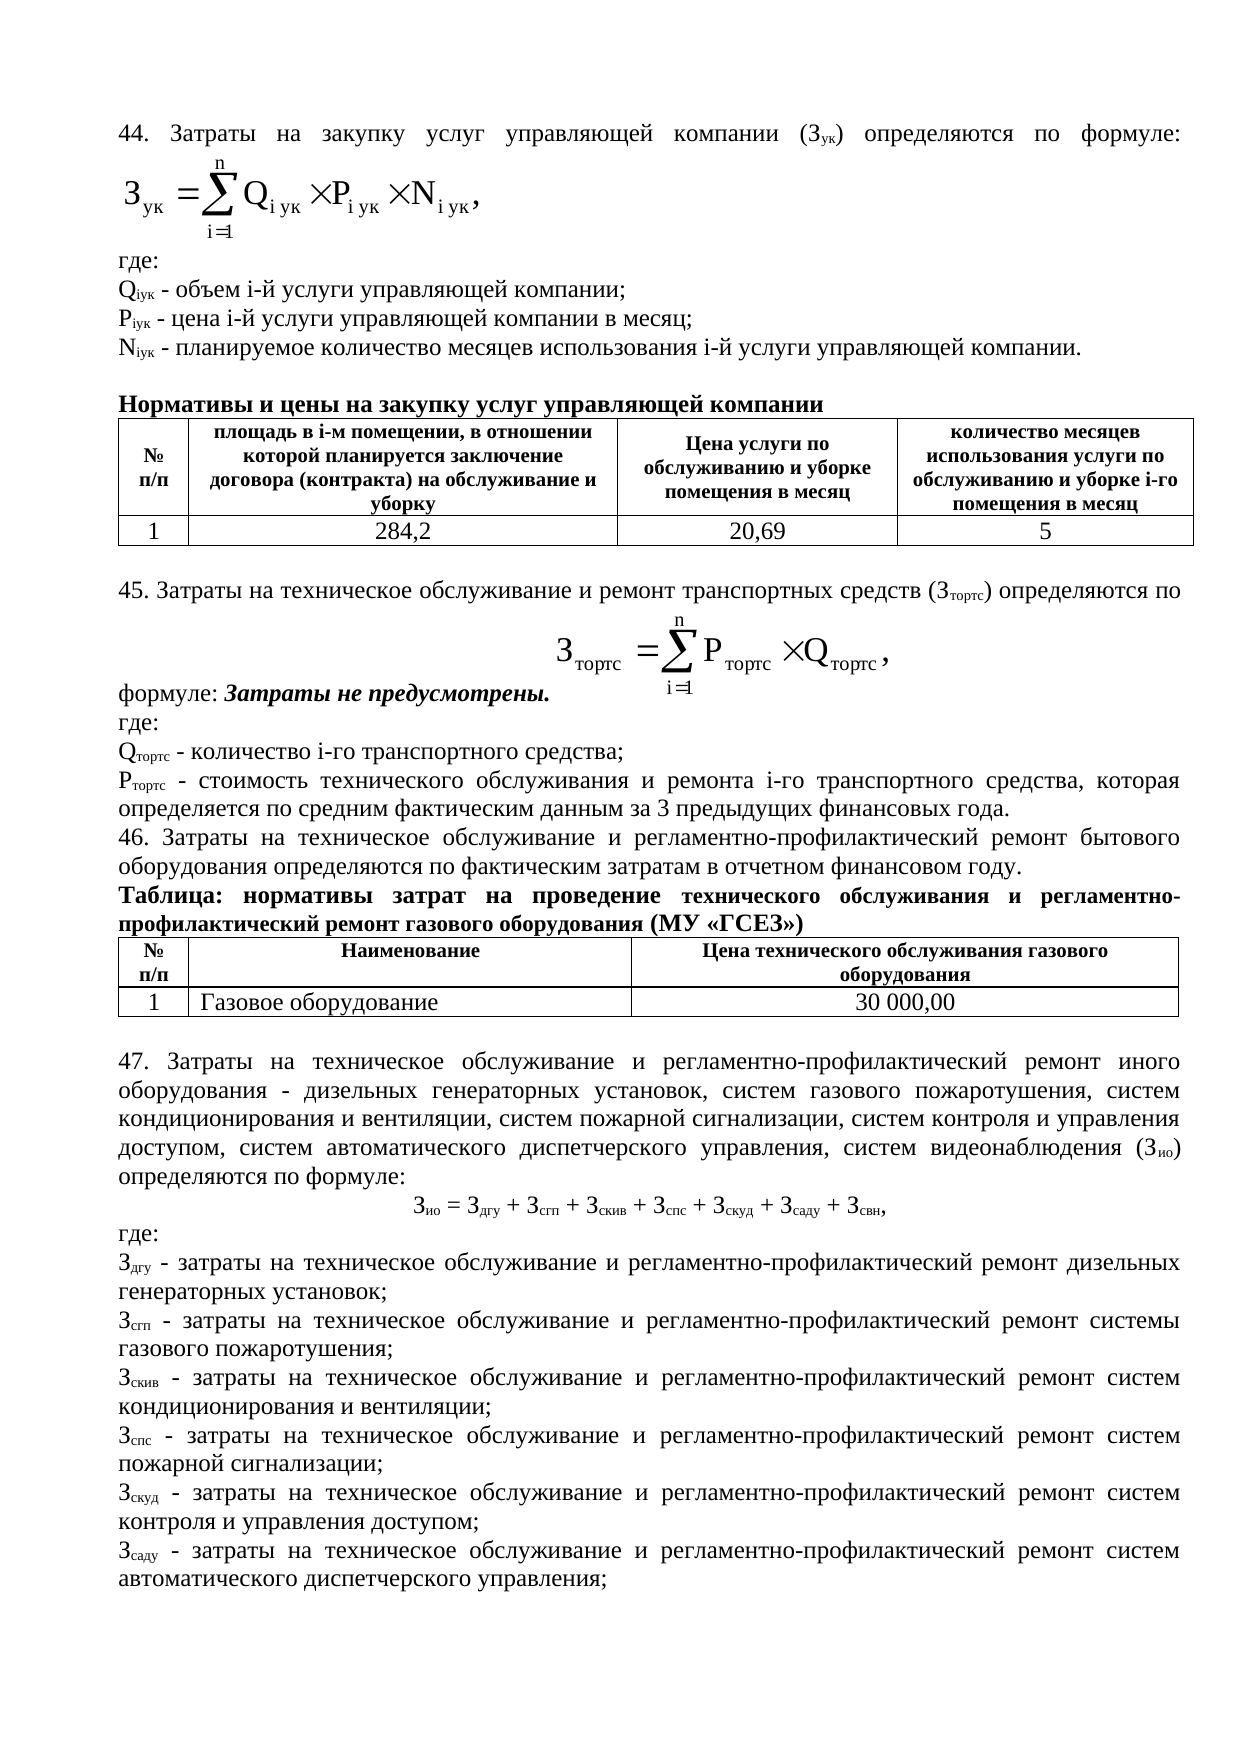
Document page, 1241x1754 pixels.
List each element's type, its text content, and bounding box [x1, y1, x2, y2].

text Niук - планируемое количество месяцев использования i-й услуги управляющей компании. [118, 332, 1181, 360]
text где: [118, 245, 1181, 274]
table_header № п/п [119, 938, 188, 986]
text Qiук - объем i-й услуги управляющей компании; [118, 274, 1181, 303]
text Зскив - затраты на техническое обслуживание и регламентно-профилактический ремонт систем кондиционирования и вентиляции; [118, 1362, 1181, 1420]
text Таблица: нормативы затрат на проведение технического обслуживания и регламентно-профилактический ремонт газового оборудования (МУ «ГСЕЗ») [118, 880, 1181, 937]
table_cell 284,2 [189, 516, 617, 545]
text Qтортс - количество i-го транспортного средства; [118, 736, 1181, 765]
table_header № п/п [119, 419, 188, 515]
text 46. Затраты на техническое обслуживание и регламентно-профилактический ремонт бытового оборудования определяются по фактическим затратам в отчетном финансовом году. [118, 822, 1181, 880]
text Нормативы и цены на закупку услуг управляющей компании [118, 389, 1181, 418]
table_cell 30 000,00 [632, 988, 1178, 1016]
text 47. Затраты на техническое обслуживание и регламентно-профилактический ремонт иного оборудования - дизельных генераторных установок, систем газового пожаротушения, систем кондиционирования и вентиляции, систем пожарной сигнализации, систем контроля и управления доступом, систем автоматического диспетчерского управления, систем видеонаблюдения (Зио) определяются по формуле: [118, 1046, 1181, 1190]
text Зспс - затраты на техническое обслуживание и регламентно-профилактический ремонт систем пожарной сигнализации; [118, 1420, 1181, 1477]
table_cell 1 [119, 988, 188, 1016]
table_cell 1 [119, 516, 188, 545]
table_cell Газовое оборудование [189, 988, 631, 1016]
table_header Наименование [189, 938, 631, 986]
text где: [118, 1218, 1181, 1247]
text Зио = Здгу + Зсгп + Зскив + Зспс + Зскуд + Зсаду + Зсвн, [118, 1190, 1181, 1218]
text где: [118, 707, 1181, 736]
text Здгу - затраты на техническое обслуживание и регламентно-профилактический ремонт дизельных генераторных установок; [118, 1247, 1181, 1305]
table_cell 5 [898, 516, 1193, 545]
text 44. Затраты на закупку услуг управляющей компании (Зук) определяются по формуле: [118, 118, 1181, 245]
table_header Цена услуги по обслуживанию и уборке помещения в месяц [618, 419, 897, 515]
table_header количество месяцев использования услуги по обслуживанию и уборке i-го помещения в месяц [898, 419, 1193, 515]
table_header площадь в i-м помещении, в отношении которой планируется заключение договора (контракта) на обслуживание и уборку [189, 419, 617, 515]
table_header Цена технического обслуживания газового оборудования [632, 938, 1178, 986]
text Зсаду - затраты на техническое обслуживание и регламентно-профилактический ремонт систем автоматического диспетчерского управления; [118, 1535, 1181, 1592]
table_cell 20,69 [618, 516, 897, 545]
text Зсгп - затраты на техническое обслуживание и регламентно-профилактический ремонт системы газового пожаротушения; [118, 1305, 1181, 1362]
text 45. Затраты на техническое обслуживание и ремонт транспортных средств (Зтортс) определяются по формуле: Затраты не предусмотрены. [118, 575, 1181, 707]
text Зскуд - затраты на техническое обслуживание и регламентно-профилактический ремонт систем контроля и управления доступом; [118, 1477, 1181, 1535]
text Pтортс - стоимость технического обслуживания и ремонта i-го транспортного средства, которая определяется по средним фактическим данным за 3 предыдущих финансовых года. [118, 765, 1181, 822]
text Piук - цена i-й услуги управляющей компании в месяц; [118, 303, 1181, 332]
